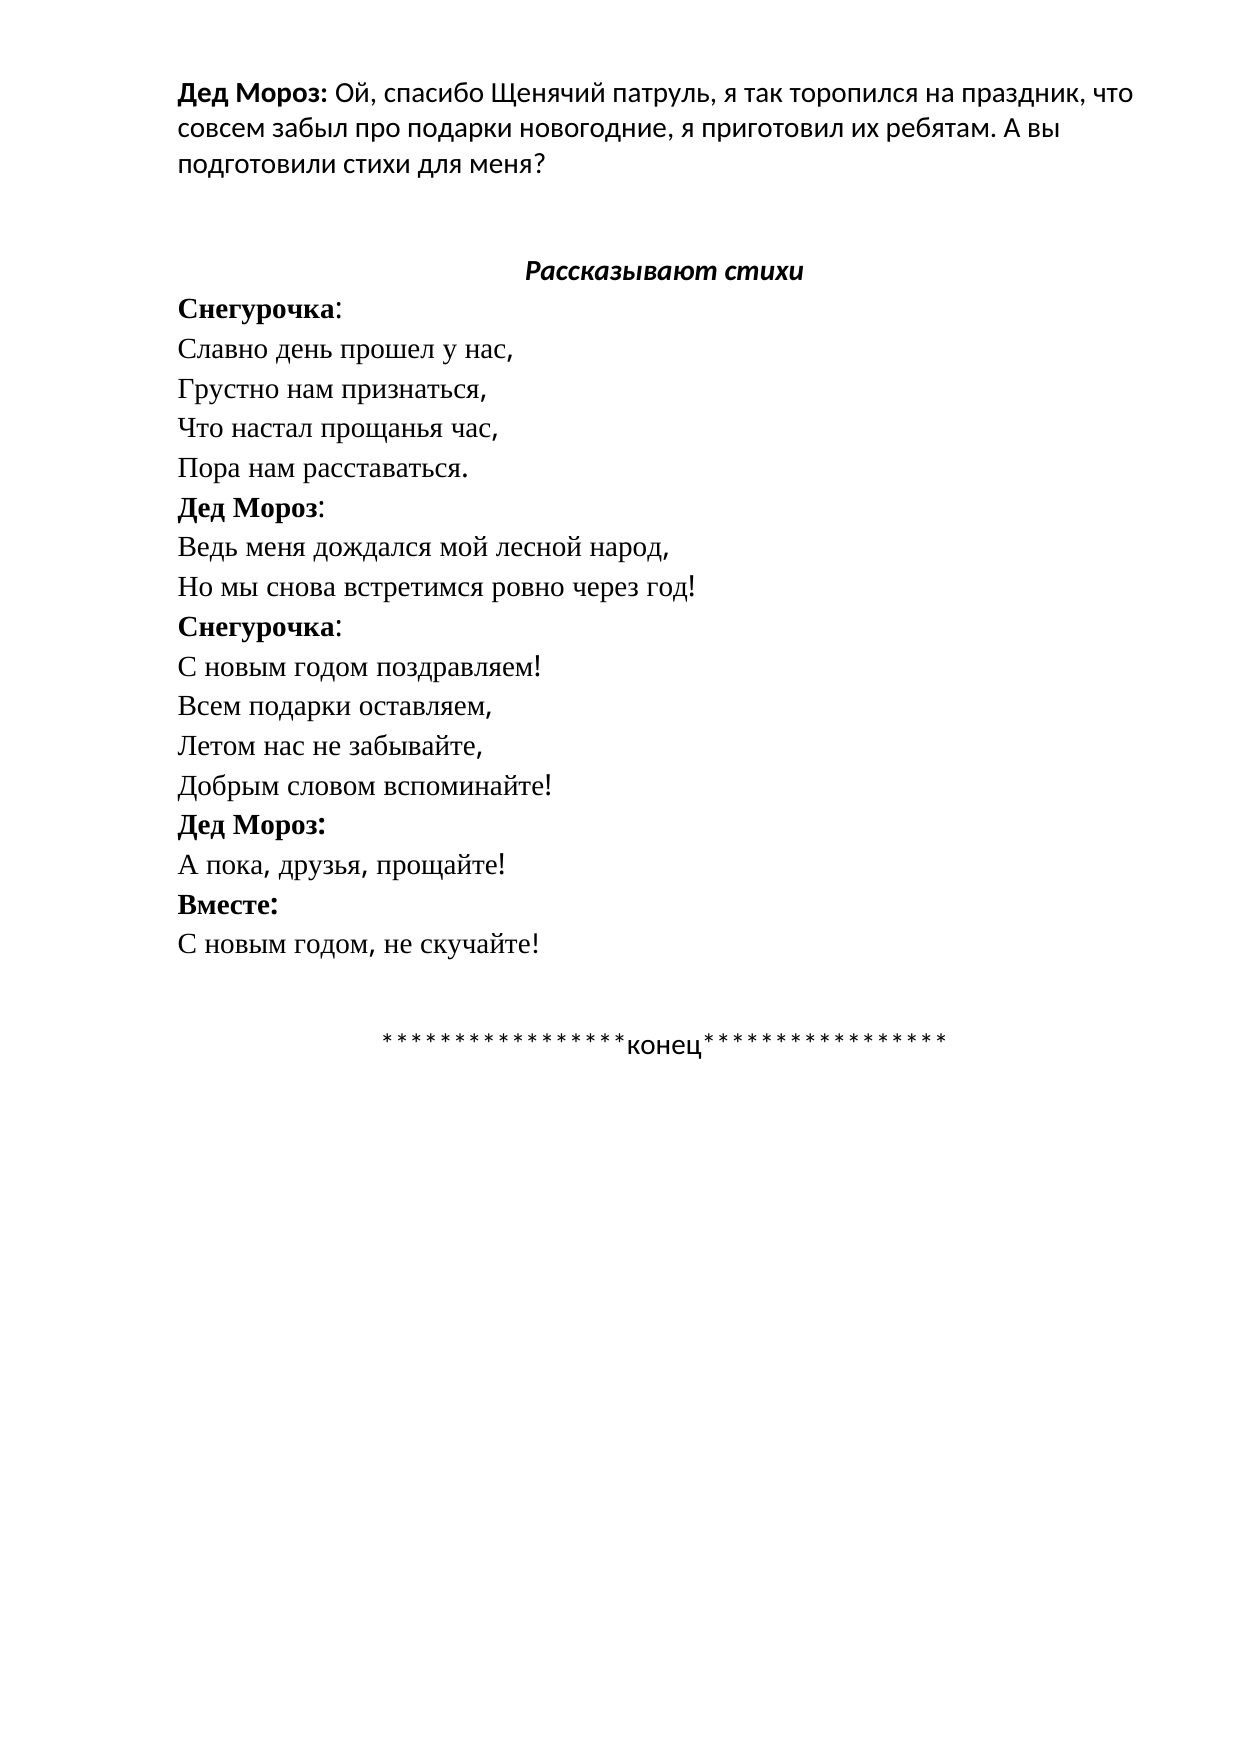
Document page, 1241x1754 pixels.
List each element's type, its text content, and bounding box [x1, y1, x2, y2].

text Но мы снова встретимся ровно через год! [177, 565, 1152, 605]
text Снегурочка: [177, 605, 1152, 645]
text Что настал прощанья час, [177, 407, 1152, 446]
text Рассказывают стихи [177, 252, 1152, 288]
text Славно день прошел у нас, [177, 327, 1152, 367]
text Всем подарки оставляем, [177, 684, 1152, 724]
text С новым годом поздравляем! [177, 645, 1152, 684]
text *****************конец***************** [177, 1026, 1152, 1062]
text Пора нам расставаться. [177, 446, 1152, 486]
text Грустно нам признаться, [177, 367, 1152, 407]
text Дед Мороз: Ой, спасибо Щенячий патруль, я так торопился на праздник, что совсем забыл про подарки новогодние, я приготовил их ребятам. А вы подготовили стихи для меня? [177, 74, 1152, 181]
text Дед Мороз: [177, 486, 1152, 526]
text С новым годом, не скучайте! [177, 923, 1152, 962]
text Добрым словом вспоминайте! [177, 764, 1152, 803]
text А пока, друзья, прощайте! [177, 843, 1152, 883]
text Дед Мороз: [177, 803, 1152, 843]
text Ведь меня дождался мой лесной народ, [177, 526, 1152, 565]
text Летом нас не забывайте, [177, 724, 1152, 764]
text Снегурочка: [177, 288, 1152, 327]
text Вместе: [177, 883, 1152, 923]
